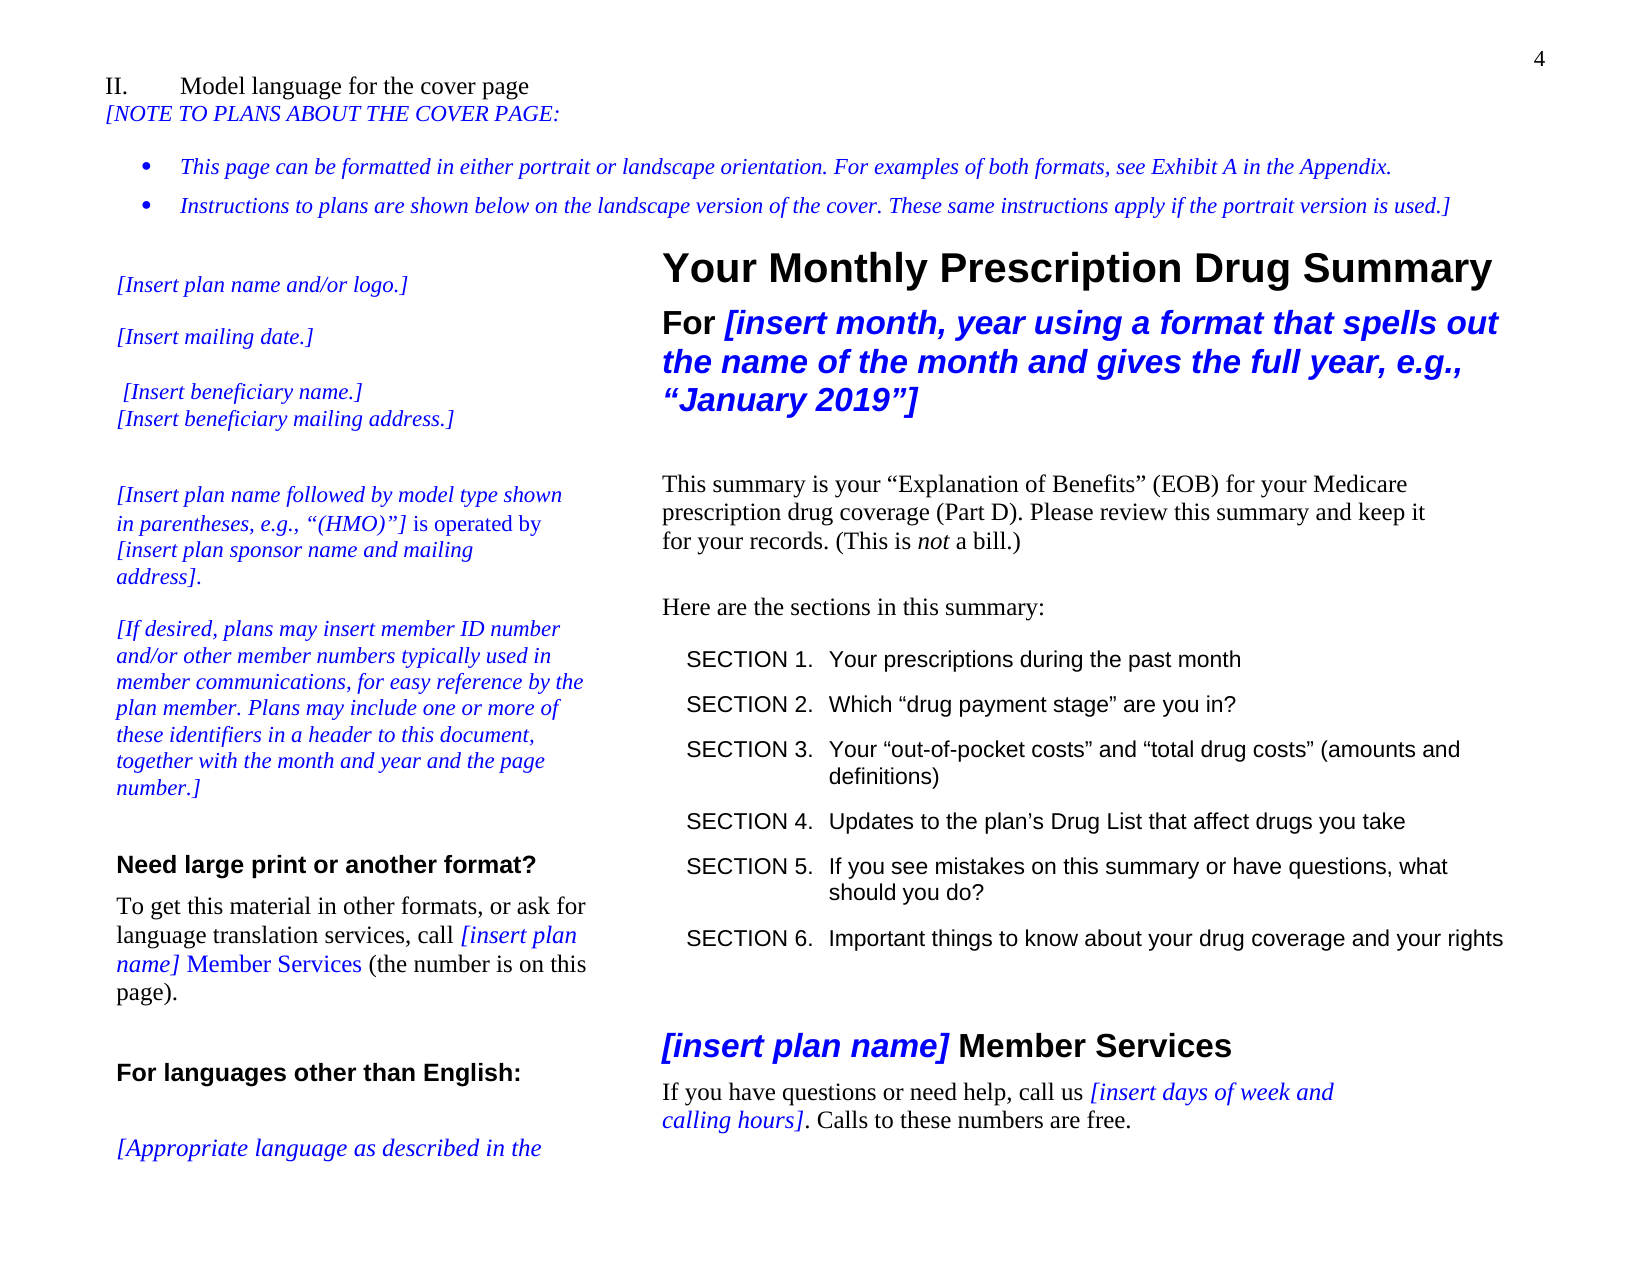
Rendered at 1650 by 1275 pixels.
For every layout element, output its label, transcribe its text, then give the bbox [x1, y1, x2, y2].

list This page can be formatted in either portrait or landscape orientation. For examples of both formats, see Exhibit A in the Appendix. [142, 153, 1491, 179]
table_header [105, 218, 651, 1162]
subtitle II. Model language for the cover page [105, 71, 1545, 100]
text [NOTE TO PLANS ABOUT THE COVER PAGE: [105, 100, 827, 126]
list Instructions to plans are shown below on the landscape version of the cover. These same instructions apply if the portrait version is used.] [142, 192, 1491, 218]
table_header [651, 218, 1551, 1162]
